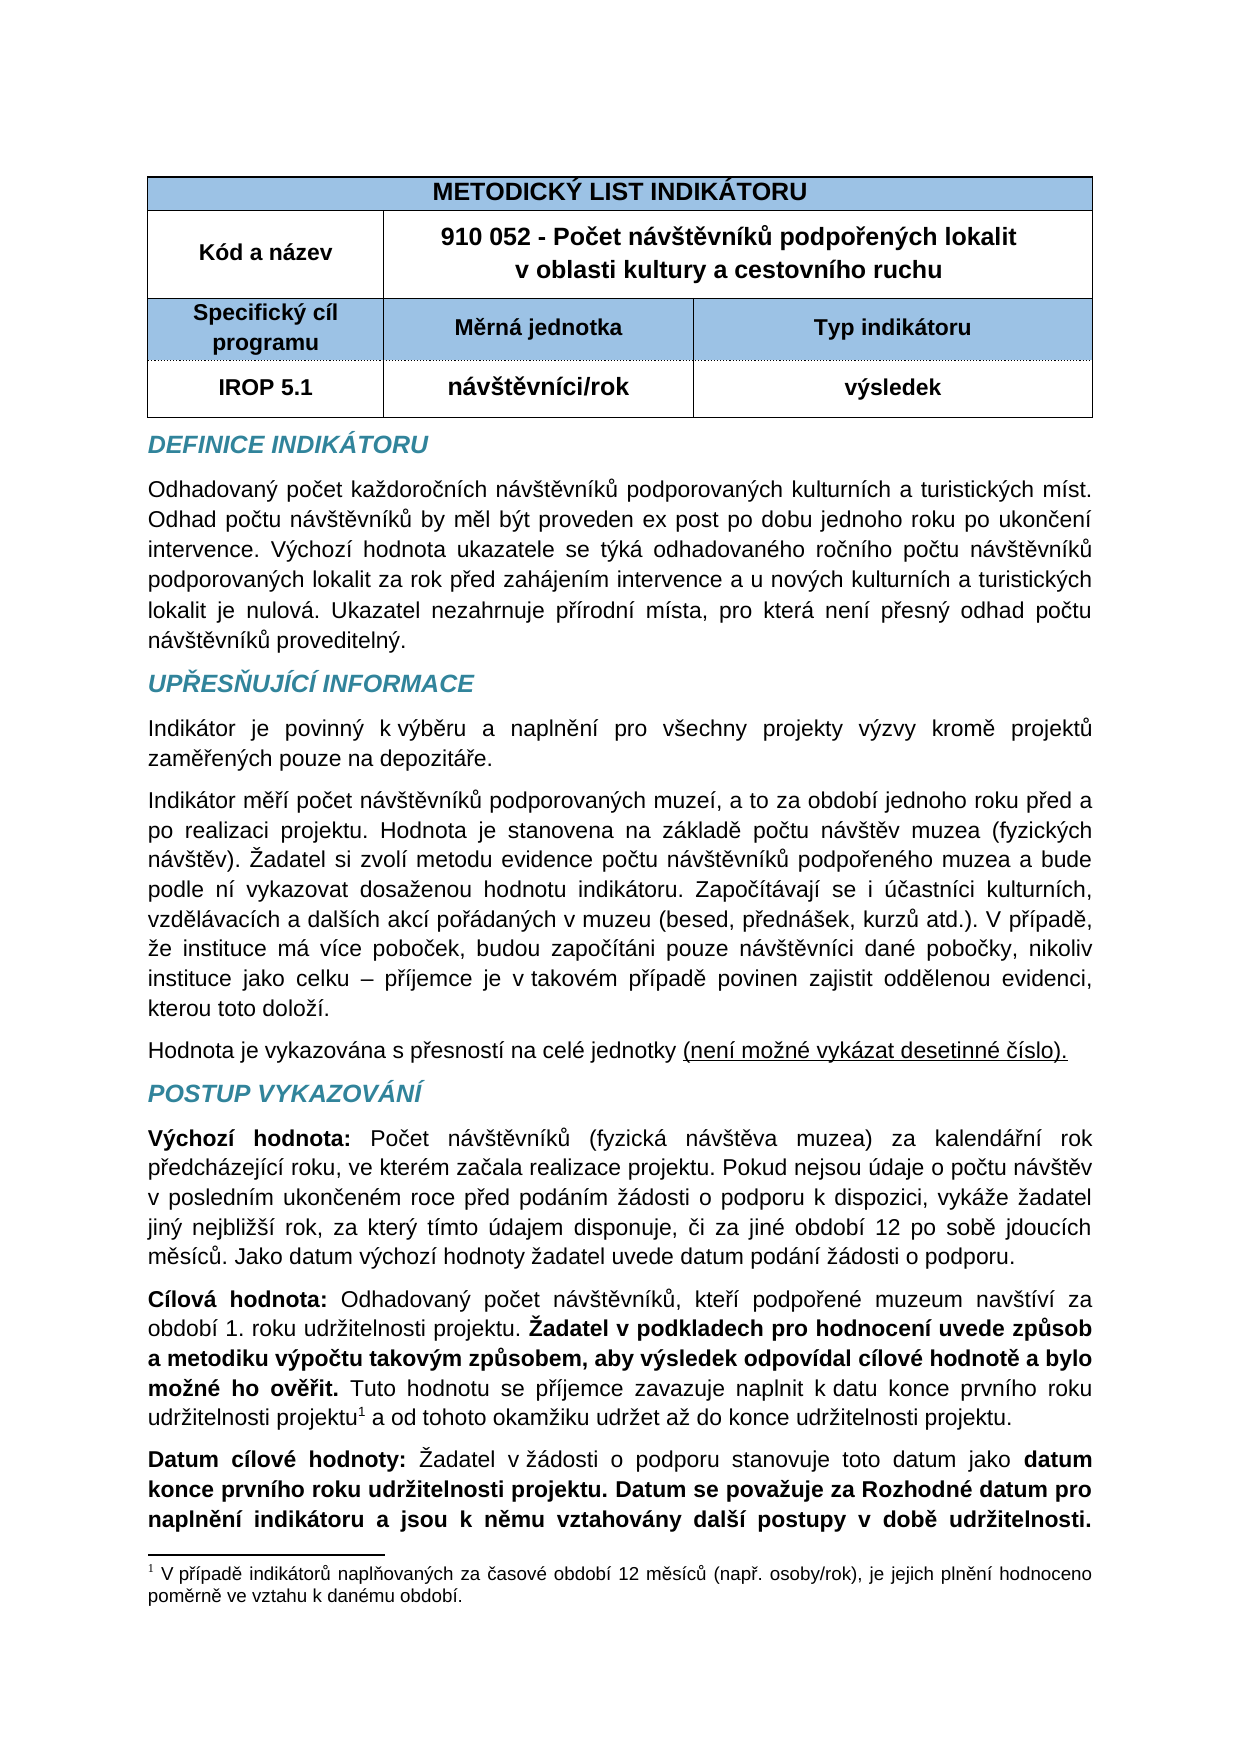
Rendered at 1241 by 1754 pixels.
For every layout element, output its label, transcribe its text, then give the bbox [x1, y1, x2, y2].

table_cell Typ indikátoru [694, 299, 1092, 360]
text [148, 1446, 1093, 1532]
text Hodnota je vykazována s přesností na celé jednotky (není možné vykázat desetinné číslo). [148, 1037, 1093, 1063]
text Odhadovaný počet každoročních návštěvníků podporovaných kulturních a turistických míst. Odhad počtu návštěvníků by měl být proveden ex post po dobu jednoho roku po ukončení intervence. Výchozí hodnota ukazatele se týká odhadovaného ročního počtu návštěvníků podporovaných lokalit za rok před zahájením intervence a u nových kulturních a turistických lokalit je nulová. Ukazatel nezahrnuje přírodní místa, pro která není přesný odhad počtu návštěvníků proveditelný. [148, 476, 1093, 653]
table_cell IROP 5.1 [148, 360, 383, 417]
table_cell Kód a název [148, 211, 383, 298]
text Výchozí hodnota: Počet návštěvníků (fyzická návštěva muzea) za kalendářní rok předcházející roku, ve kterém začala realizace projektu. Pokud nejsou údaje o počtu návštěv v posledním ukončeném roce před podáním žádosti o podporu k dispozici, vykáže žadatel jiný nejbližší rok, za který tímto údajem disponuje, či za jiné období 12 po sobě jdoucích měsíců. Jako datum výchozí hodnoty žadatel uvede datum podání žádosti o podporu. [148, 1124, 1093, 1270]
text Definice indikátoru [148, 430, 1093, 459]
table_cell návštěvníci/rok [384, 360, 693, 417]
table_cell výsledek [694, 360, 1092, 417]
table_cell 910 052 - Počet návštěvníků podpořených lokalit v oblasti kultury a cestovního ruchu [384, 211, 1092, 298]
table_header METODICKÝ LIST INDIKÁTORU [148, 178, 1092, 210]
text Indikátor měří počet návštěvníků podporovaných muzeí, a to za období jednoho roku před a po realizaci projektu. Hodnota je stanovena na základě počtu návštěv muzea (fyzických návštěv). Žadatel si zvolí metodu evidence počtu návštěvníků podpořeného muzea a bude podle ní vykazovat dosaženou hodnotu indikátoru. Započítávají se i účastníci kulturních, vzdělávacích a dalších akcí pořádaných v muzeu (besed, přednášek, kurzů atd.). V případě, že instituce má více poboček, budou započítáni pouze návštěvníci dané pobočky, nikoliv instituce jako celku – příjemce je v takovém případě povinen zajistit oddělenou evidenci, kterou toto doloží. [148, 787, 1093, 1021]
text Upřesňující informace [148, 669, 1093, 698]
table_cell Specifický cíl programu [148, 299, 383, 360]
text Cílová hodnota: Odhadovaný počet návštěvníků, kteří podpořené muzeum navštíví za období 1. roku udržitelnosti projektu. Žadatel v podkladech pro hodnocení uvede způsob a metodiku výpočtu takovým způsobem, aby výsledek odpovídal cílové hodnotě a bylo možné ho ověřit. Tuto hodnotu se příjemce zavazuje naplnit k datu konce prvního roku udržitelnosti projektu a od tohoto okamžiku udržet až do konce udržitelnosti projektu. [148, 1286, 1093, 1431]
table_cell Měrná jednotka [384, 299, 693, 360]
text postup vykazování [148, 1079, 1093, 1108]
text Indikátor je povinný k výběru a naplnění pro všechny projekty výzvy kromě projektů zaměřených pouze na depozitáře. [148, 715, 1093, 771]
